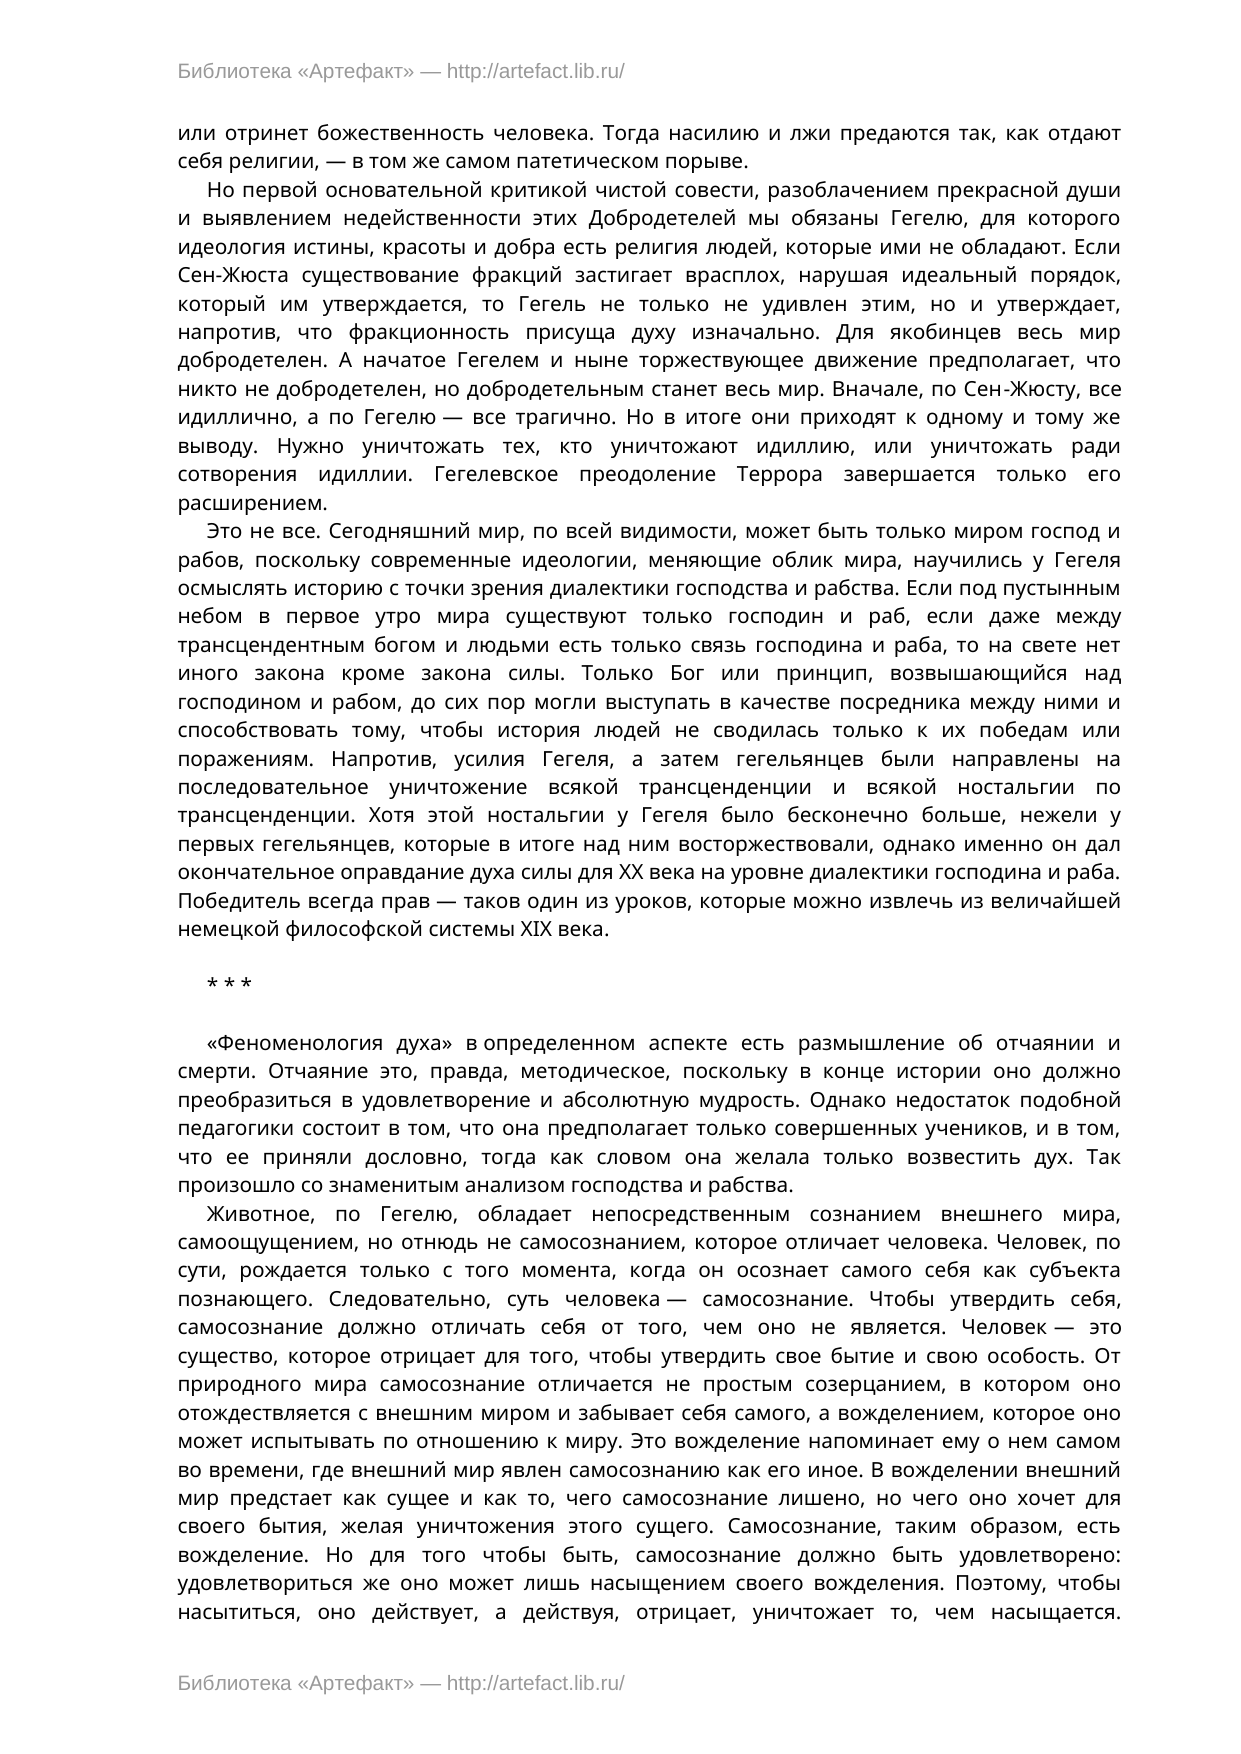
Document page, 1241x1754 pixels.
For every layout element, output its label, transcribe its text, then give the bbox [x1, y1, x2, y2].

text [177, 1199, 1122, 1625]
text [177, 118, 1122, 175]
text Это не все. Сегодняшний мир, по всей видимости, может быть только миром господ и рабов, поскольку современные идеологии, меняющие облик мира, научились у Гегеля осмыслять историю с точки зрения диалектики господства и рабства. Если под пустынным небом в первое утро мира существуют только господин и раб, если даже между трансцендентным богом и людьми есть только связь господина и раба, то на свете нет иного закона кроме закона силы. Только Бог или принцип, возвышающийся над господином и рабом, до сих пор могли выступать в качестве посредника между ними и способствовать тому, чтобы история людей не сводилась только к их победам или поражениям. Напротив, усилия Гегеля, а затем гегельянцев были направлены на последовательное уничтожение всякой трансценденции и всякой ностальгии по трансценденции. Хотя этой ностальгии у Гегеля было бесконечно больше, нежели у первых гегельянцев, которые в итоге над ним восторжествовали, однако именно он дал окончательное оправдание духа силы для XX века на уровне диалектики господина и раба. Победитель всегда прав — таков один из уроков, которые можно извлечь из величайшей немецкой философской системы XIX века. [177, 516, 1122, 943]
text Но первой основательной критикой чистой совести, разоблачением прекрасной души и выявлением недейственности этих Добродетелей мы обязаны Гегелю, для которого идеология истины, красоты и добра есть религия людей, которые ими не обладают. Если Сен-Жюста существование фракций застигает врасплох, нарушая идеальный порядок, который им утверждается, то Гегель не только не удивлен этим, но и утверждает, напротив, что фракционность присуща духу изначально. Для якобинцев весь мир добродетелен. А начатое Гегелем и ныне торжествующее движение предполагает, что никто не добродетелен, но добродетельным станет весь мир. Вначале, по Сен-Жюсту, все идиллично, а по Гегелю — все трагично. Но в итоге они приходят к одному и тому же выводу. Нужно уничтожать тех, кто уничтожают идиллию, или уничтожать ради сотворения идиллии. Гегелевское преодоление Террора завершается только его расширением. [177, 175, 1122, 516]
subtitle * * * [177, 971, 1122, 1000]
text «Феноменология духа» в определенном аспекте есть размышление об отчаянии и смерти. Отчаяние это, правда, методическое, поскольку в конце истории оно должно преобразиться в удовлетворение и абсолютную мудрость. Однако недостаток подобной педагогики состоит в том, что она предполагает только совершенных учеников, и в том, что ее приняли дословно, тогда как словом она желала только возвестить дух. Так произошло со знаменитым анализом господства и рабства. [177, 1028, 1122, 1199]
